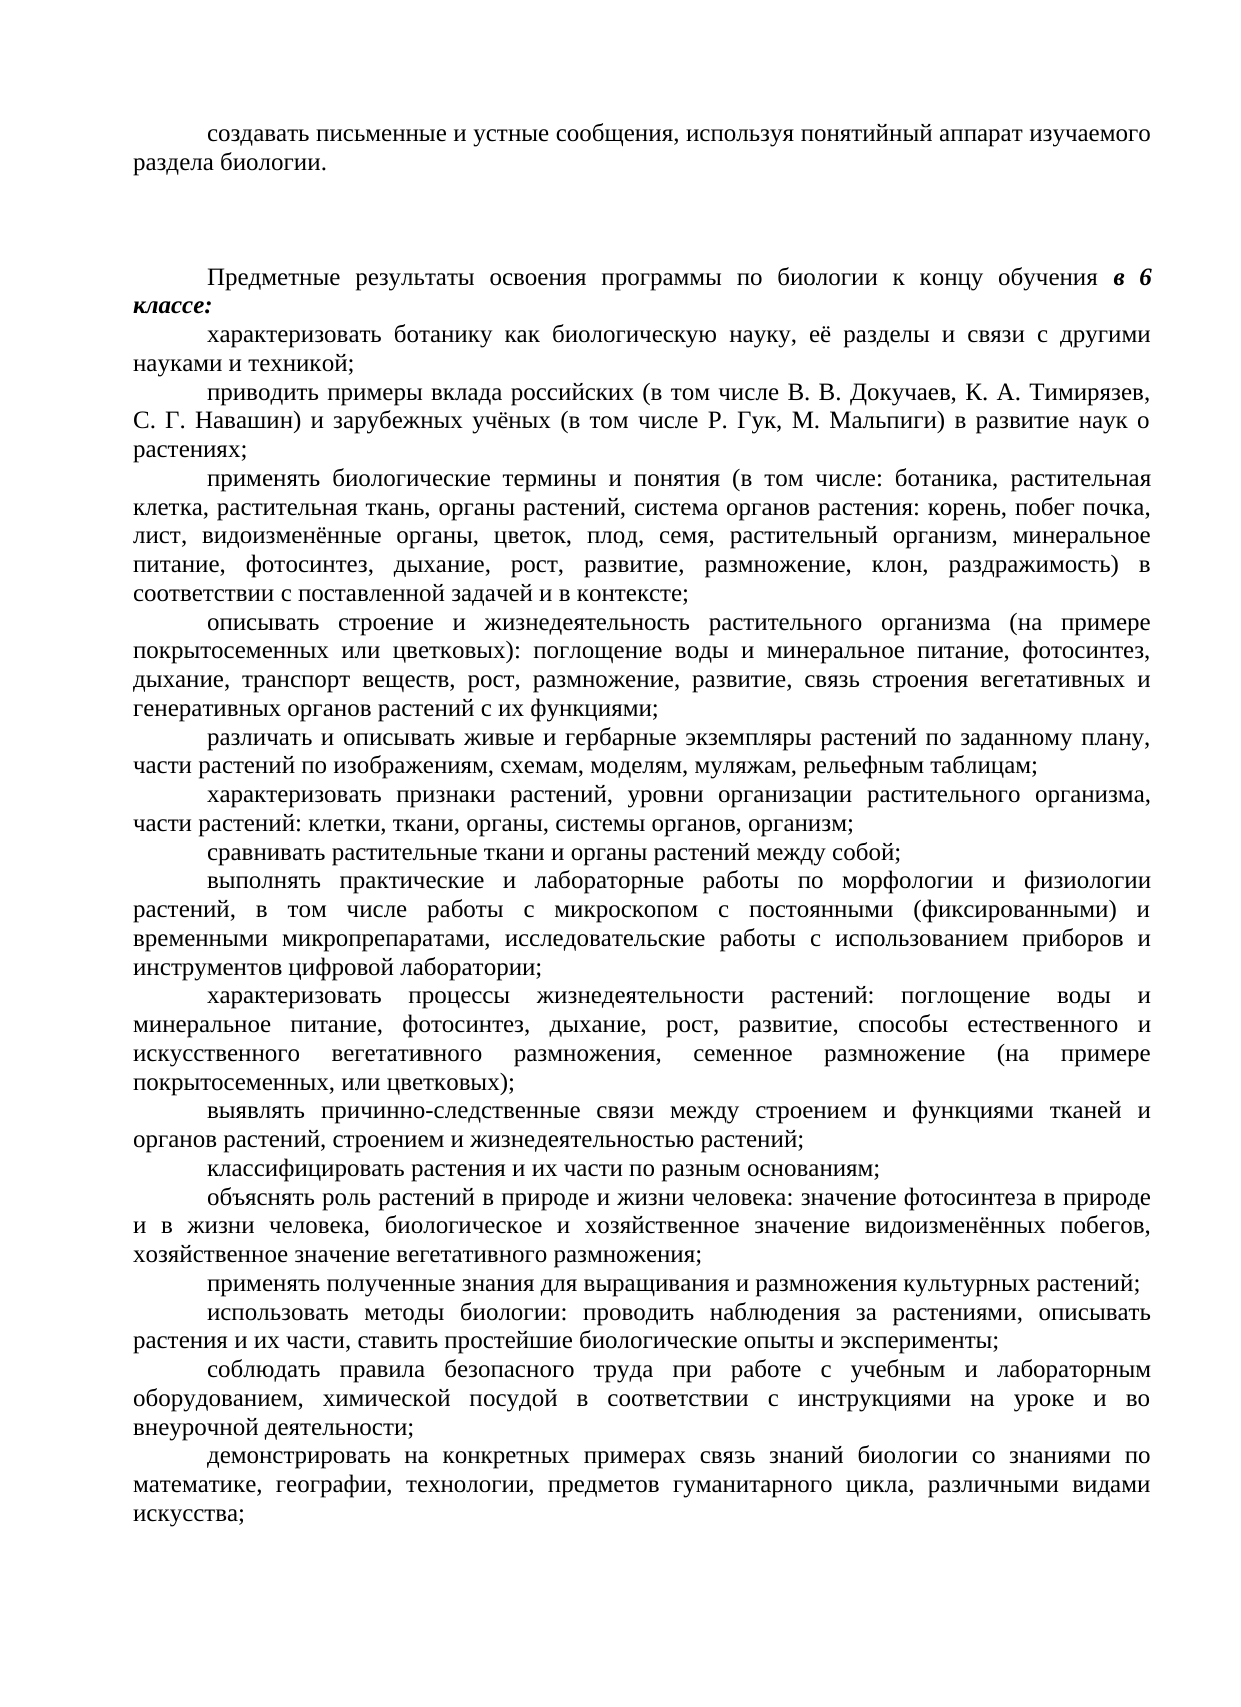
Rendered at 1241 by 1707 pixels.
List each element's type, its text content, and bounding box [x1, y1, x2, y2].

text сравнивать растительные ткани и органы растений между собой; [133, 837, 1152, 866]
text характеризовать ботанику как биологическую науку, её разделы и связи с другими науками и техникой; [133, 319, 1152, 377]
text приводить примеры вклада российских (в том числе В. В. Докучаев, К. А. Тимирязев, С. Г. Навашин) и зарубежных учёных (в том числе Р. Гук, М. Мальпиги) в развитие наук о растениях; [133, 377, 1152, 463]
text демонстрировать на конкретных примерах связь знаний биологии со знаниями по математике, географии, технологии, предметов гуманитарного цикла, различными видами искусства; [133, 1441, 1152, 1527]
text различать и описывать живые и гербарные экземпляры растений по заданному плану, части растений по изображениям, схемам, моделям, муляжам, рельефным таблицам; [133, 722, 1152, 779]
text использовать методы биологии: проводить наблюдения за растениями, описывать растения и их части, ставить простейшие биологические опыты и эксперименты; [133, 1297, 1152, 1354]
text выявлять причинно-следственные связи между строением и функциями тканей и органов растений, строением и жизнедеятельностью растений; [133, 1096, 1152, 1153]
text применять полученные знания для выращивания и размножения культурных растений; [133, 1268, 1152, 1297]
text характеризовать признаки растений, уровни организации растительного организма, части растений: клетки, ткани, органы, системы органов, организм; [133, 779, 1152, 837]
text создавать письменные и устные сообщения, используя понятийный аппарат изучаемого раздела биологии. [133, 118, 1152, 176]
text классифицировать растения и их части по разным основаниям; [133, 1153, 1152, 1182]
text выполнять практические и лабораторные работы по морфологии и физиологии растений, в том числе работы с микроскопом с постоянными (фиксированными) и временными микропрепаратами, исследовательские работы с использованием приборов и инструментов цифровой лаборатории; [133, 866, 1152, 981]
text описывать строение и жизнедеятельность растительного организма (на примере покрытосеменных или цветковых): поглощение воды и минеральное питание, фотосинтез, дыхание, транспорт веществ, рост, размножение, развитие, связь строения вегетативных и генеративных органов растений с их функциями; [133, 607, 1152, 722]
text соблюдать правила безопасного труда при работе с учебным и лабораторным оборудованием, химической посудой в соответствии с инструкциями на уроке и во внеурочной деятельности; [133, 1354, 1152, 1441]
text Предметные результаты освоения программы по биологии к концу обучения в 6 классе: [133, 262, 1152, 319]
text объяснять роль растений в природе и жизни человека: значение фотосинтеза в природе и в жизни человека, биологическое и хозяйственное значение видоизменённых побегов, хозяйственное значение вегетативного размножения; [133, 1182, 1152, 1268]
text характеризовать процессы жизнедеятельности растений: поглощение воды и минеральное питание, фотосинтез, дыхание, рост, развитие, способы естественного и искусственного вегетативного размножения, семенное размножение (на примере покрытосеменных, или цветковых); [133, 981, 1152, 1096]
text применять биологические термины и понятия (в том числе: ботаника, растительная клетка, растительная ткань, органы растений, система органов растения: корень, побег почка, лист, видоизменённые органы, цветок, плод, семя, растительный организм, минеральное питание, фотосинтез, дыхание, рост, развитие, размножение, клон, раздражимость) в соответствии с поставленной задачей и в контексте; [133, 463, 1152, 607]
